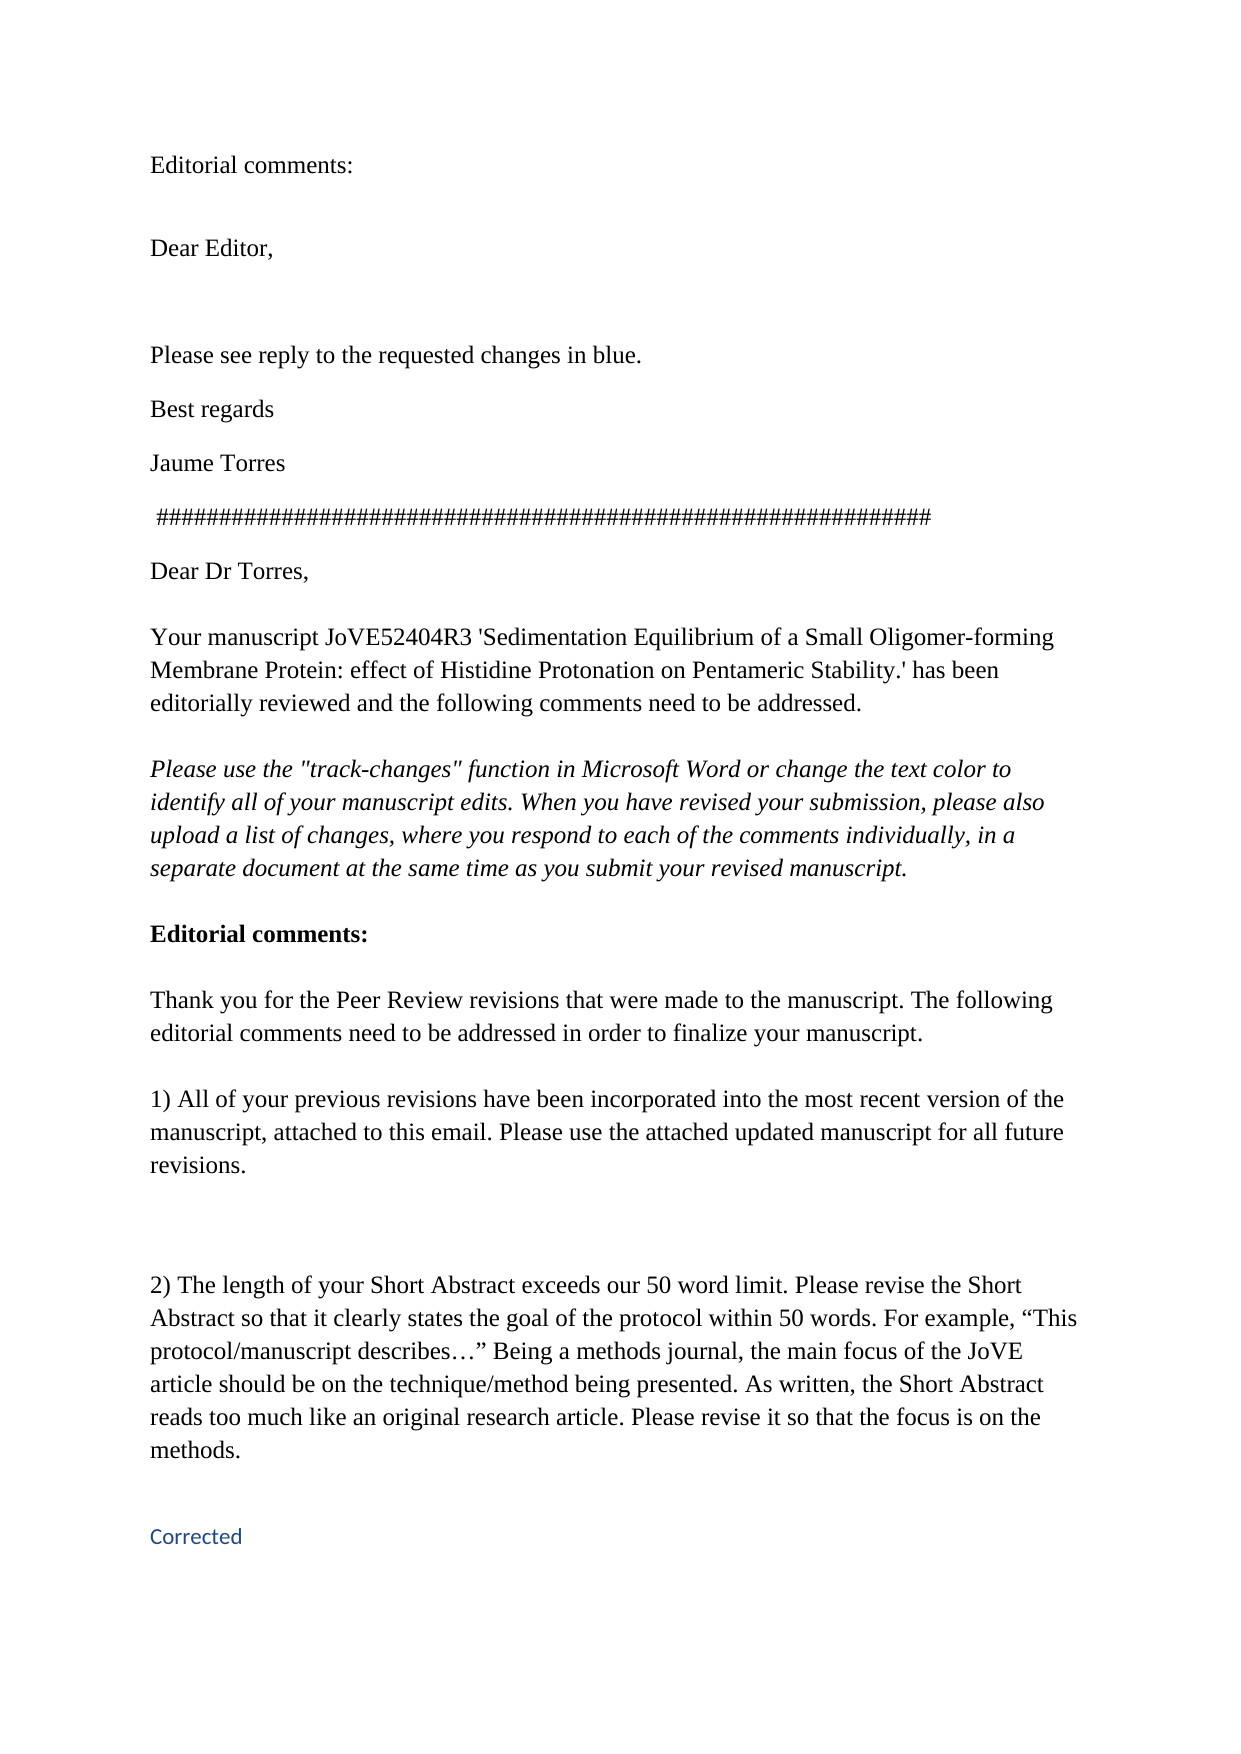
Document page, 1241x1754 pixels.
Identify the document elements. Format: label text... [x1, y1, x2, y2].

text Editorial comments: [150, 150, 1090, 179]
text ############################################################## [150, 502, 1090, 531]
text Best regards [150, 394, 1090, 423]
text Jaume Torres [150, 448, 1090, 477]
text Dear Editor, [150, 233, 1090, 261]
text Corrected [150, 1522, 1090, 1550]
text Please see reply to the requested changes in blue. [150, 340, 1090, 369]
text 2) The length of your Short Abstract exceeds our 50 word limit. Please revise the Short Abstract so that it clearly states the goal of the protocol within 50 words. For example, “This protocol/manuscript describes…” Being a methods journal, the main focus of the JoVE article should be on the technique/method being presented. As written, the Short Abstract reads too much like an original research article. Please revise it so that the focus is on the methods. [150, 1237, 1090, 1497]
text Dear Dr Torres, Your manuscript JoVE52404R3 'Sedimentation Equilibrium of a Small Oligomer-forming Membrane Protein: effect of Histidine Protonation on Pentameric Stability.' has been editorially reviewed and the following comments need to be addressed. Please use the "track-changes" function in Microsoft Word or change the text color to identify all of your manuscript edits. When you have revised your submission, please also upload a list of changes, where you respond to each of the comments individually, in a separate document at the same time as you submit your revised manuscript. Editorial comments: Thank you for the Peer Review revisions that were made to the manuscript. The following editorial comments need to be addressed in order to finalize your manuscript. 1) All of your previous revisions have been incorporated into the most recent version of the manuscript, attached to this email. Please use the attached updated manuscript for all future revisions. [150, 556, 1090, 1212]
